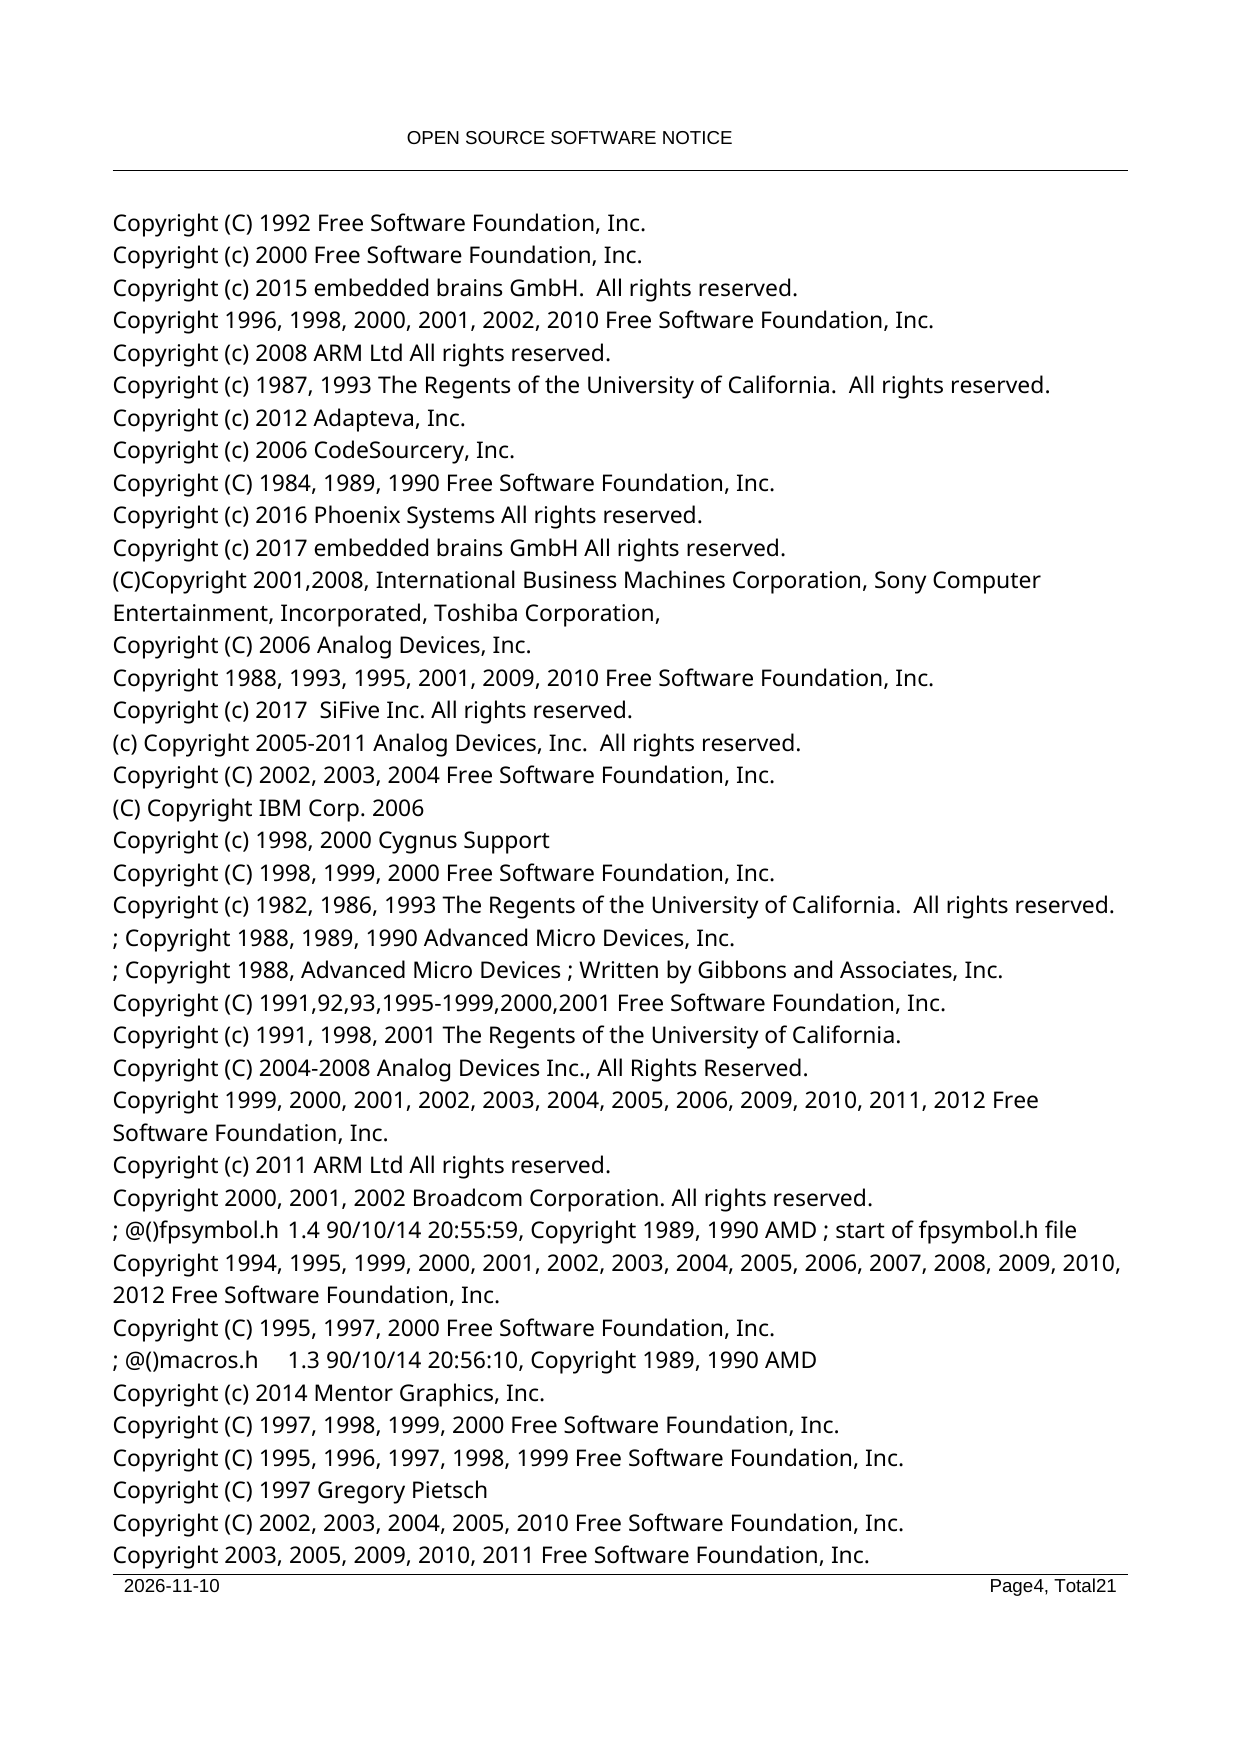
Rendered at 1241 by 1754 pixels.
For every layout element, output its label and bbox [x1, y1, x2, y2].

text [112, 206, 1128, 1571]
